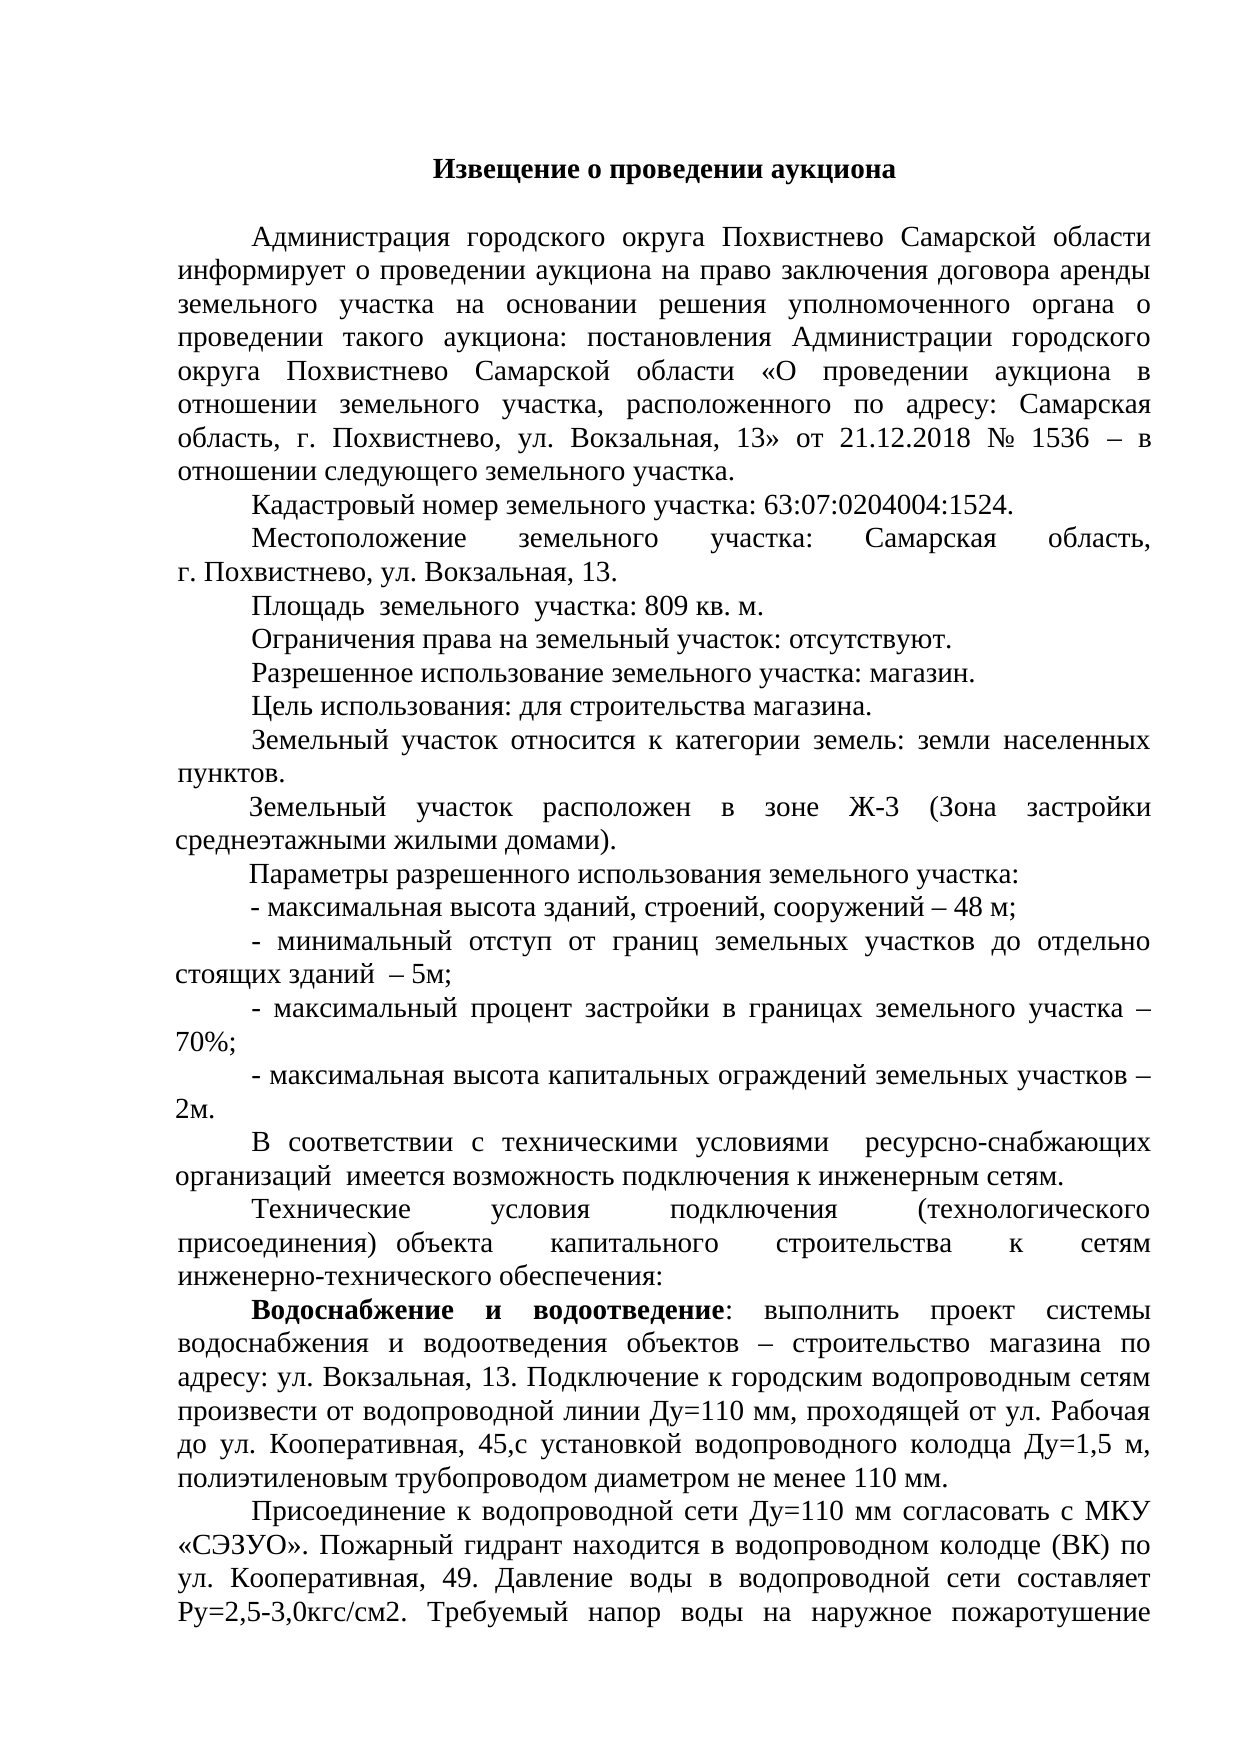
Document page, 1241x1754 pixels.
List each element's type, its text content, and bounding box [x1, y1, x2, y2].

text - максимальная высота капитальных ограждений земельных участков – 2м. [175, 1057, 1152, 1124]
text Земельный участок относится к категории земель: земли населенных пунктов. [177, 722, 1152, 789]
text Площадь земельного участка: 809 кв. м. [177, 588, 1152, 621]
text - максимальная высота зданий, строений, сооружений – 48 м; [175, 889, 1152, 923]
text Администрация городского округа Похвистнево Самарской области информирует о проведении аукциона на право заключения договора аренды земельного участка на основании решения уполномоченного органа о проведении такого аукциона: постановления Администрации городского округа Похвистнево Самарской области «О проведении аукциона в отношении земельного участка, расположенного по адресу: Самарская область, г. Похвистнево, ул. Вокзальная, 13» от 21.12.2018 № 1536 – в отношении следующего земельного участка. [177, 219, 1152, 487]
text В соответствии с техническими условиями ресурсно-снабжающих организаций имеется возможность подключения к инженерным сетям. [175, 1124, 1152, 1191]
list Параметры разрешенного использования земельного участка: [175, 856, 1152, 889]
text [177, 1493, 1152, 1627]
text Местоположение земельного участка: Самарская область, г. Похвистнево, ул. Вокзальная, 13. [177, 521, 1152, 588]
text Ограничения права на земельный участок: отсутствуют. [177, 621, 1152, 655]
text Кадастровый номер земельного участка: 63:07:0204004:1524. [177, 487, 1152, 521]
text - максимальный процент застройки в границах земельного участка – 70%; [175, 990, 1152, 1057]
list Земельный участок расположен в зоне Ж-3 (Зона застройки среднеэтажными жилыми домами). [175, 789, 1152, 856]
text - минимальный отступ от границ земельных участков до отдельно стоящих зданий – 5м; [175, 923, 1152, 990]
text Технические условия подключения (технологического присоединения) объекта капитального строительства к сетям инженерно-технического обеспечения: [177, 1191, 1152, 1292]
text Водоснабжение и водоотведение: выполнить проект системы водоснабжения и водоотведения объектов – строительство магазина по адресу: ул. Вокзальная, 13. Подключение к городским водопроводным сетям произвести от водопроводной линии Ду=110 мм, проходящей от ул. Рабочая до ул. Кооперативная, 45,с установкой водопроводного колодца Ду=1,5 м, полиэтиленовым трубопроводом диаметром не менее 110 мм. [177, 1292, 1152, 1493]
text Разрешенное использование земельного участка: магазин. [177, 655, 1152, 688]
text Извещение о проведении аукциона [177, 152, 1152, 185]
text Цель использования: для строительства магазина. [177, 688, 1152, 722]
